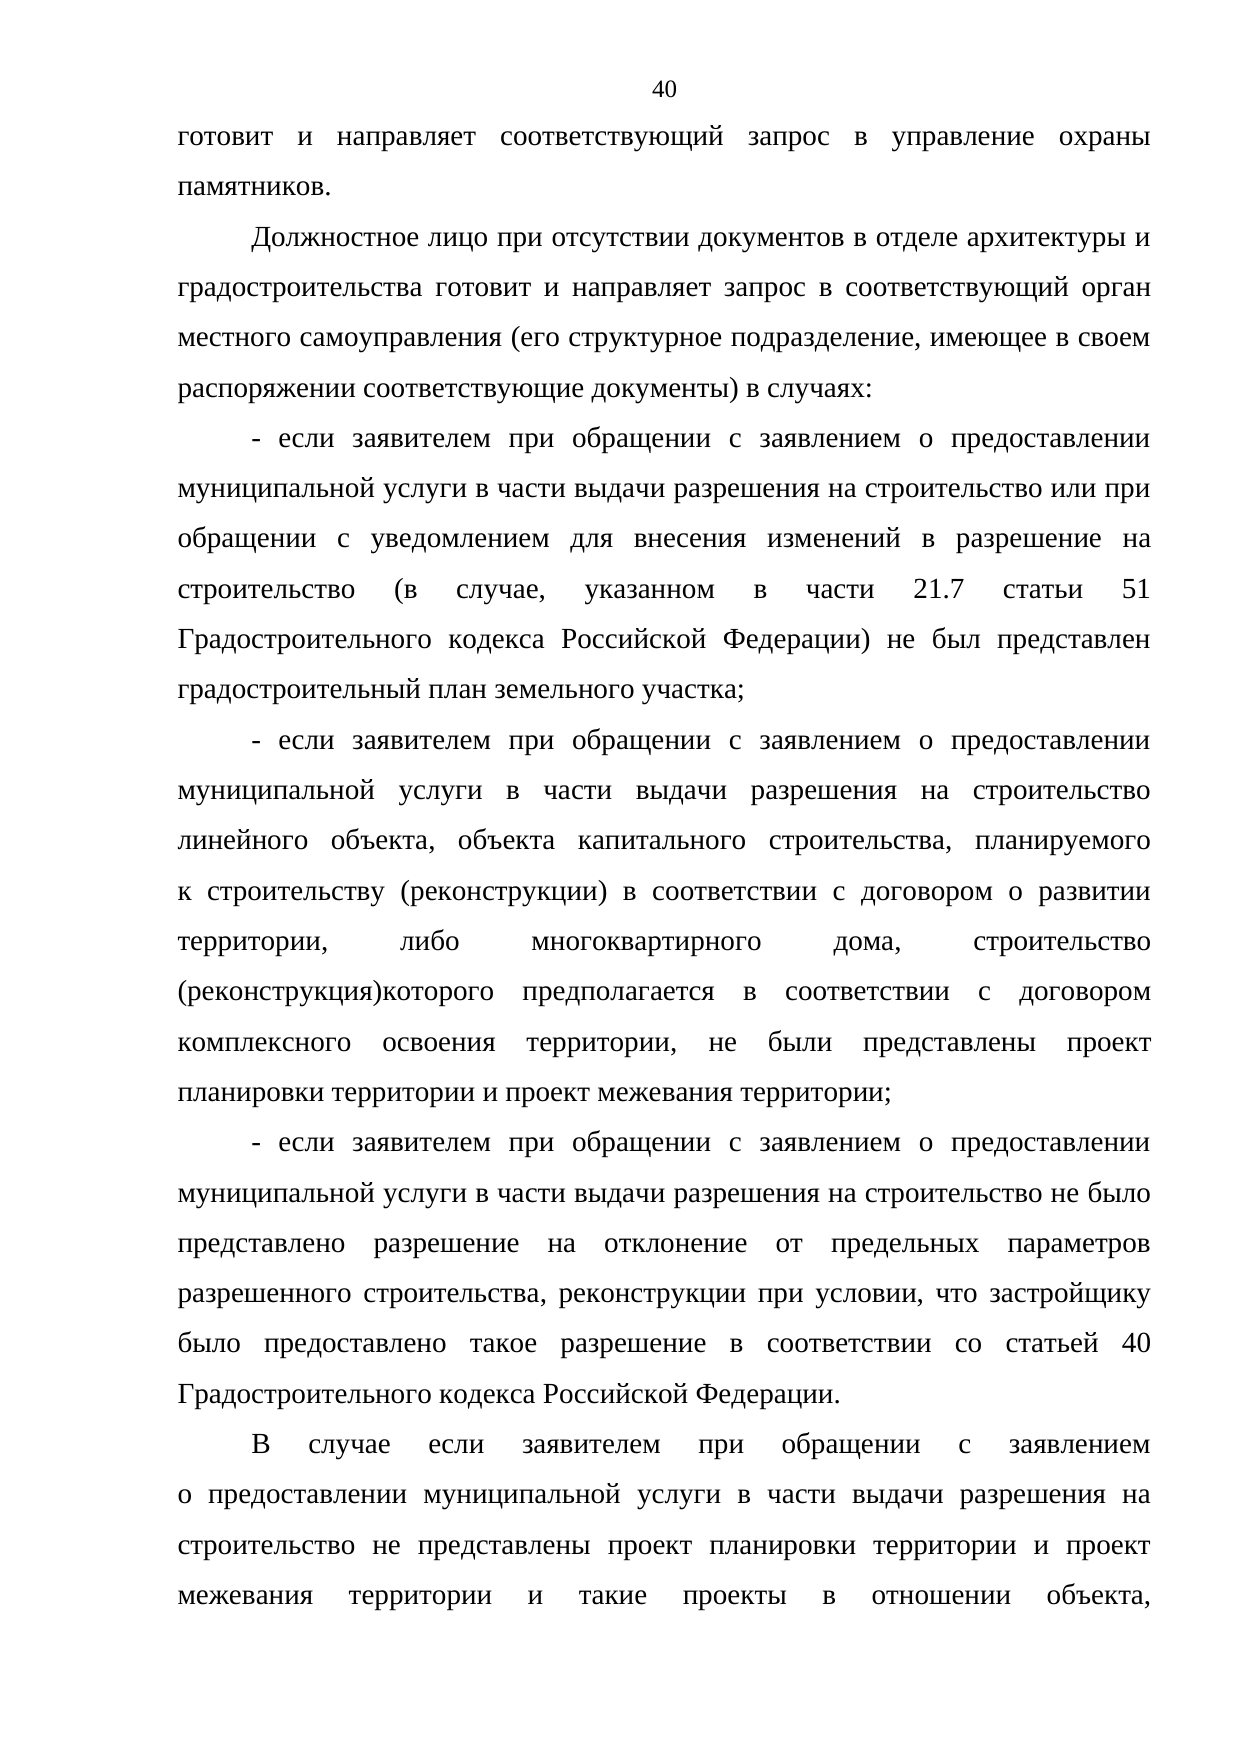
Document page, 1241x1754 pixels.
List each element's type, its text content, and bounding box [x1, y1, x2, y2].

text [177, 118, 1152, 202]
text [177, 1426, 1152, 1611]
text - если заявителем при обращении с заявлением о предоставлении муниципальной услуги в части выдачи разрешения на строительство или при обращении с уведомлением для внесения изменений в разрешение на строительство (в случае, указанном в части 21.7 статьи 51 Градостроительного кодекса Российской Федерации) не был представлен градостроительный план земельного участка; [177, 420, 1152, 705]
text Должностное лицо при отсутствии документов в отделе архитектуры и градостроительства готовит и направляет запрос в соответствующий орган местного самоуправления (его структурное подразделение, имеющее в своем распоряжении соответствующие документы) в случаях: [177, 219, 1152, 403]
text - если заявителем при обращении с заявлением о предоставлении муниципальной услуги в части выдачи разрешения на строительство линейного объекта, объекта капитального строительства, планируемого к строительству (реконструкции) в соответствии с договором о развитии территории, либо многоквартирного дома, строительство (реконструкция)которого предполагается в соответствии с договором комплексного освоения территории, не были представлены проект планировки территории и проект межевания территории; [177, 722, 1152, 1108]
text - если заявителем при обращении с заявлением о предоставлении муниципальной услуги в части выдачи разрешения на строительство не было представлено разрешение на отклонение от предельных параметров разрешенного строительства, реконструкции при условии, что застройщику было предоставлено такое разрешение в соответствии со статьей 40 Градостроительного кодекса Российской Федерации. [177, 1124, 1152, 1409]
